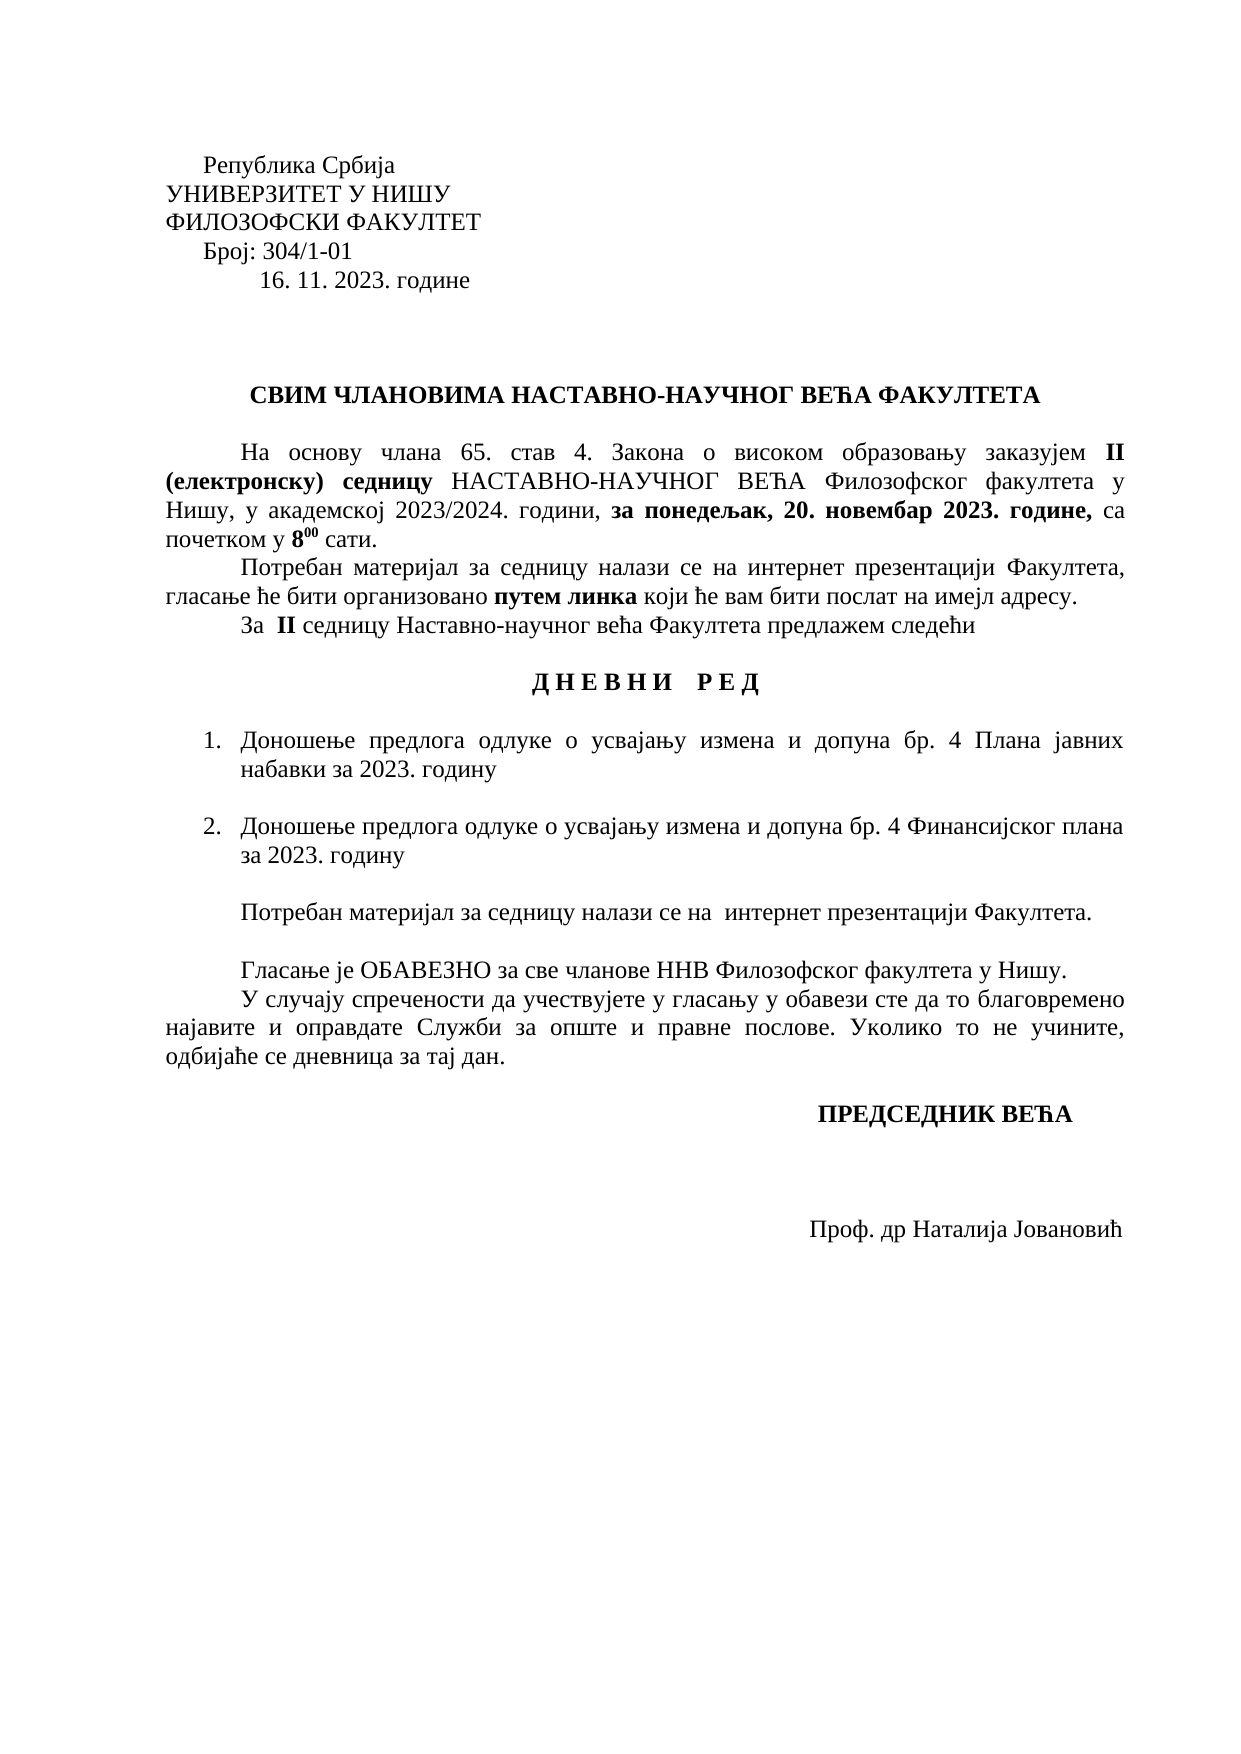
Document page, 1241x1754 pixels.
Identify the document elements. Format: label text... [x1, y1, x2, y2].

text 16. 11. 2023. године [165, 265, 1125, 294]
text Република Србија [165, 150, 1125, 179]
text Потребан материјал за седницу налази се на интернет презентацији Факултета, гласање ће бити организовано путем линка који ће вам бити послат на имејл адресу. [165, 552, 1125, 610]
text УНИВЕРЗИТЕТ У НИШУ [165, 179, 1125, 207]
list Доношење предлога одлуке о усвајању измена и допуна бр. 4 Плана јавних набавки за 2023. годину [203, 725, 1125, 782]
text СВИМ ЧЛАНОВИМА НАСТАВНО-НАУЧНОГ ВЕЋА ФАКУЛТЕТА [165, 380, 1125, 409]
text Потребан материјал за седницу налази се на интернет презентацији Факултета. [165, 897, 1125, 926]
text ПРЕДСЕДНИК ВЕЋА [690, 1099, 1125, 1127]
list Доношење предлога одлуке о усвајању измена и допуна бр. 4 Финансијског плана за 2023. годину [203, 811, 1125, 869]
text Гласање је ОБАВЕЗНО за све чланове ННВ Филозофског факултета у Нишу. [165, 955, 1125, 984]
text На основу члана 65. став 4. Закона о високом образовању заказујем II (електронску) седницу НАСТАВНО-НАУЧНОГ ВЕЋА Филозофског факултета у Нишу, у академској 2023/2024. години, за понедељак, 20. новембар 2023. године, са почетком у 800 сати. [165, 437, 1125, 552]
text ФИЛОЗОФСКИ ФАКУЛТЕТ [165, 207, 1125, 236]
text Проф. др Наталија Јовановић [765, 1214, 1125, 1242]
text Број: 304/1-01 [165, 236, 1125, 265]
text Д Н Е В Н И Р Е Д [165, 667, 1125, 696]
text У случају спречености да учествујете у гласању у обавези сте да то благовремено најавите и оправдате Служби за oпште и правне послове. Уколико то не учините, одбијаће се дневница за тај дан. [165, 984, 1125, 1070]
text За II седницу Наставно-научног већа Факултета предлажем следећи [165, 610, 1125, 639]
